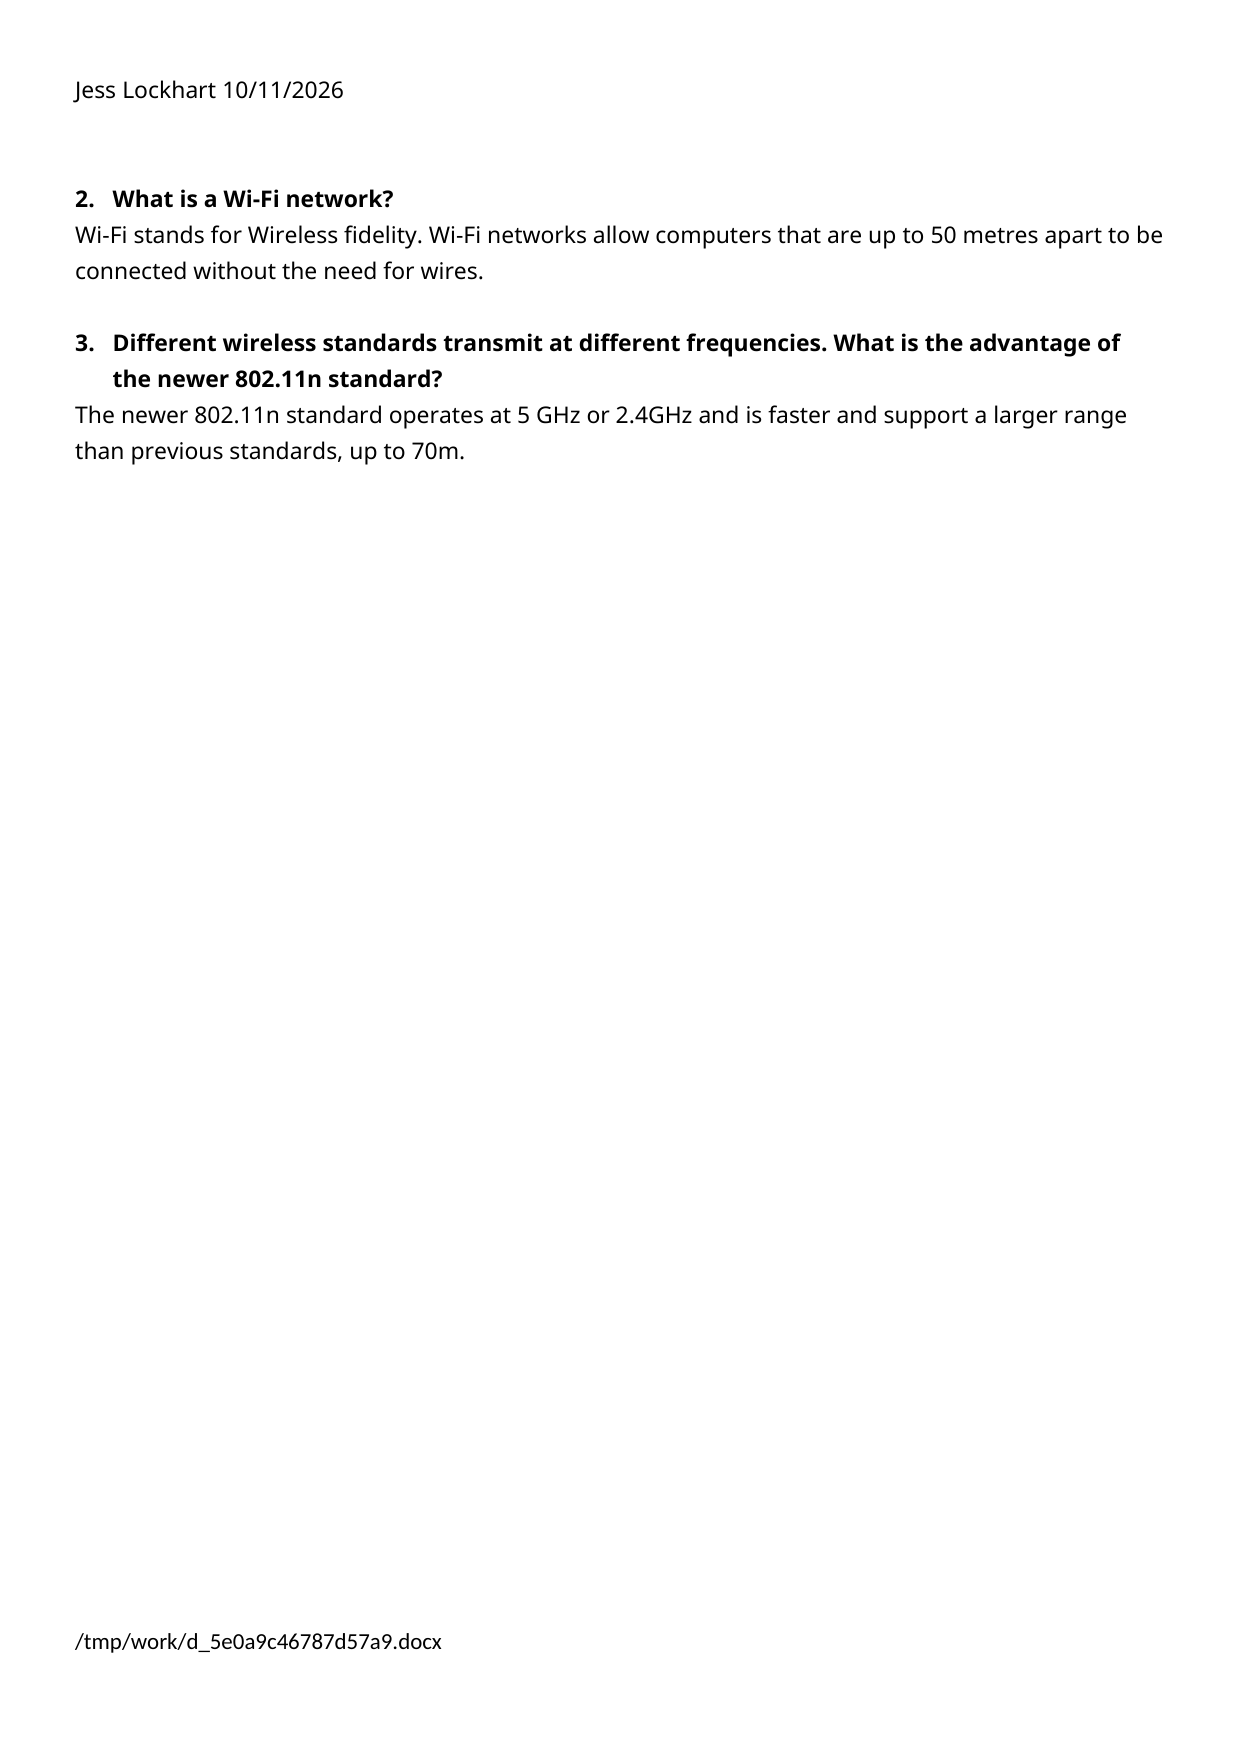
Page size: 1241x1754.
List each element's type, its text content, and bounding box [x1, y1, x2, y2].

list Different wireless standards transmit at different frequencies. What is the advantage of the newer 802.11n standard? [75, 327, 1165, 394]
text The newer 802.11n standard operates at 5 GHz or 2.4GHz and is faster and support a larger range than previous standards, up to 70m. [75, 399, 1165, 466]
text Wi-Fi stands for Wireless fidelity. Wi-Fi networks allow computers that are up to 50 metres apart to be connected without the need for wires. [75, 219, 1165, 286]
list What is a Wi-Fi network? [75, 183, 1165, 214]
